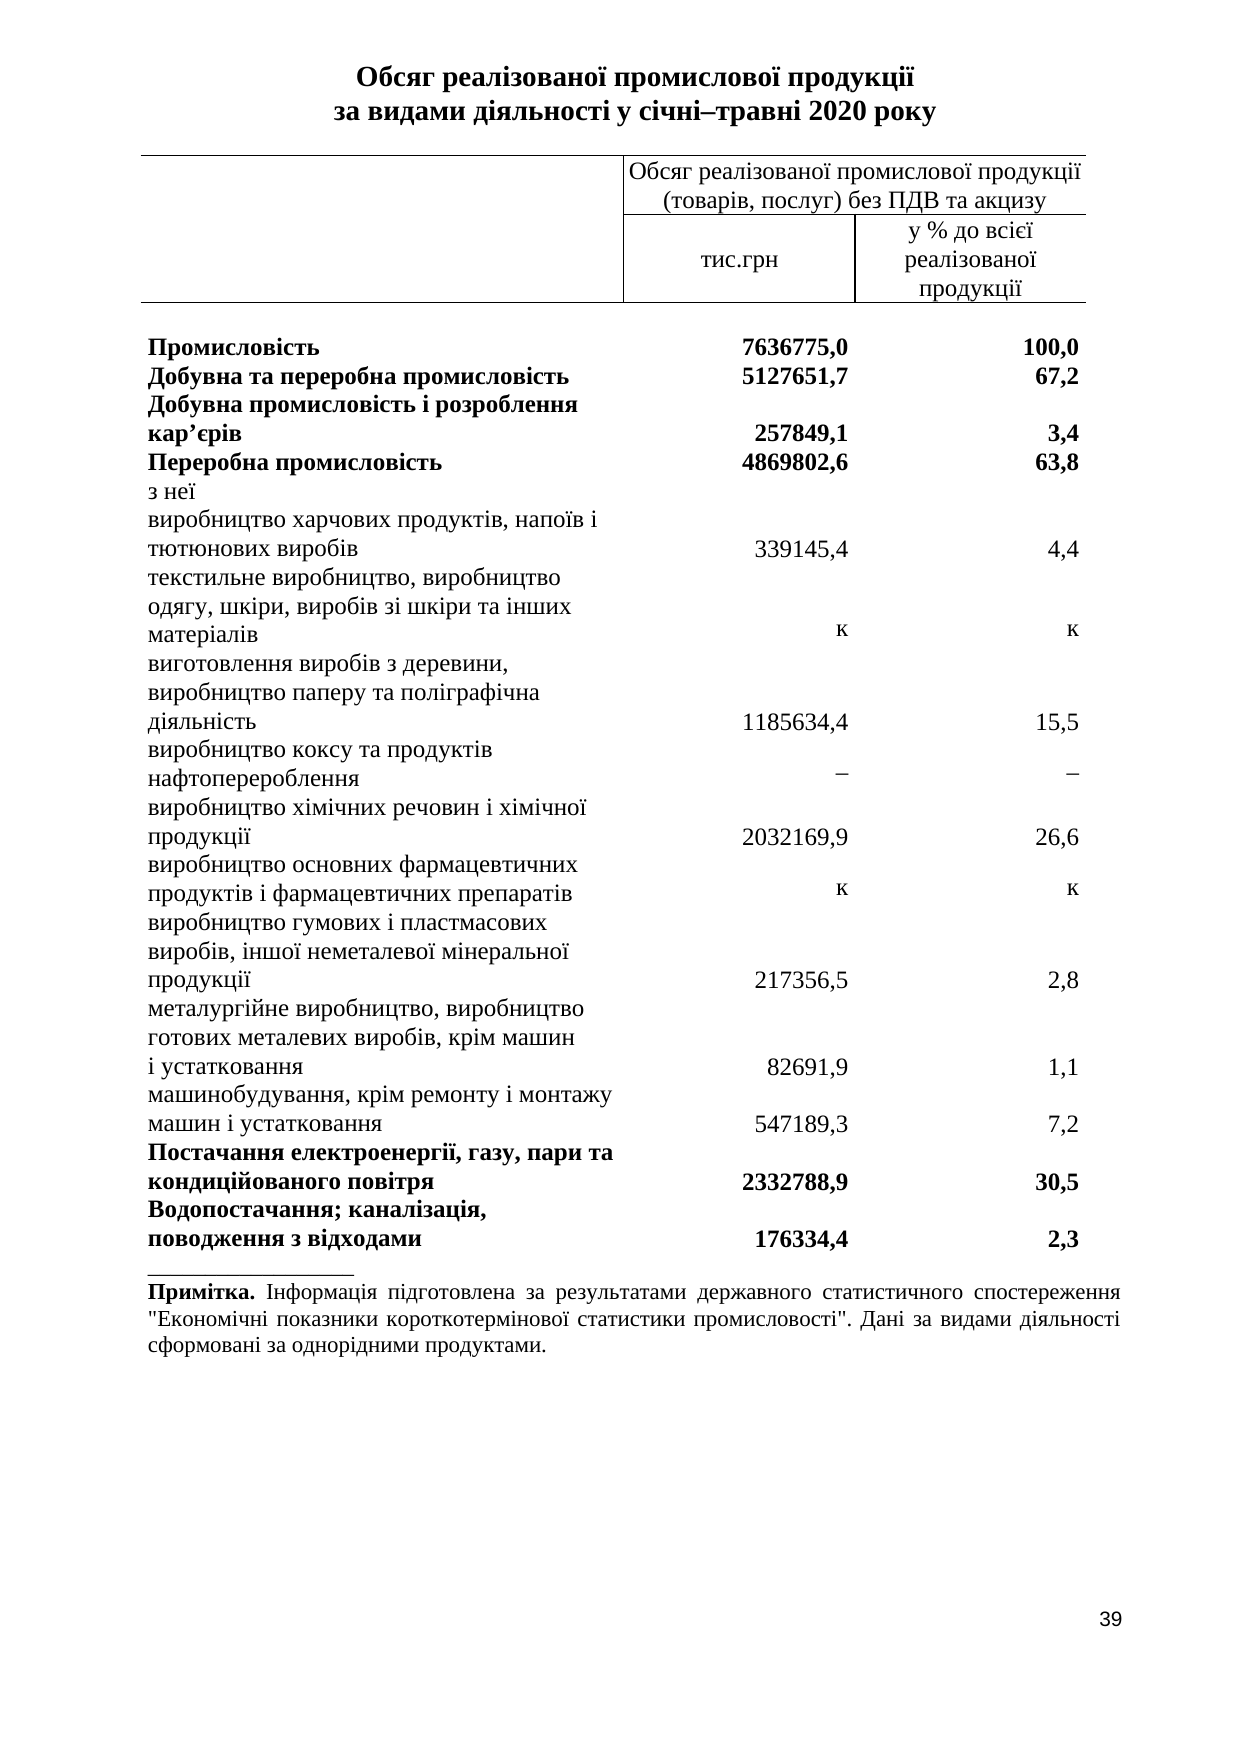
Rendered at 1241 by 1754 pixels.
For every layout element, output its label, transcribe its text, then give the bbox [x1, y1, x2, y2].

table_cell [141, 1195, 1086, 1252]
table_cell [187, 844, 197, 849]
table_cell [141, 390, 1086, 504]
text Обсяг реалізованої промислової продукції [148, 59, 1122, 93]
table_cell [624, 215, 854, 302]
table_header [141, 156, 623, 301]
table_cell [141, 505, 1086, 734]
text __________________ [148, 1252, 1078, 1278]
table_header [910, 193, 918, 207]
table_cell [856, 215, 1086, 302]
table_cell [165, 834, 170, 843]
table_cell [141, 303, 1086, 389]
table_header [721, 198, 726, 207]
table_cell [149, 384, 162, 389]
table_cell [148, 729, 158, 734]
text за видами діяльності у січні–травні 2020 року [148, 93, 1122, 126]
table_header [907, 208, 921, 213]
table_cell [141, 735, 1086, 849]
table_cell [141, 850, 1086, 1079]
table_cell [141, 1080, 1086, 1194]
text Примітка. Інформація підготовлена за результатами державного статистичного спостереження "Економічні показники короткотермінової статистики промисловості". Дані за видами діяльності сформовані за однорідними продуктами. [148, 1278, 1122, 1357]
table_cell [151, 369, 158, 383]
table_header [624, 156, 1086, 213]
